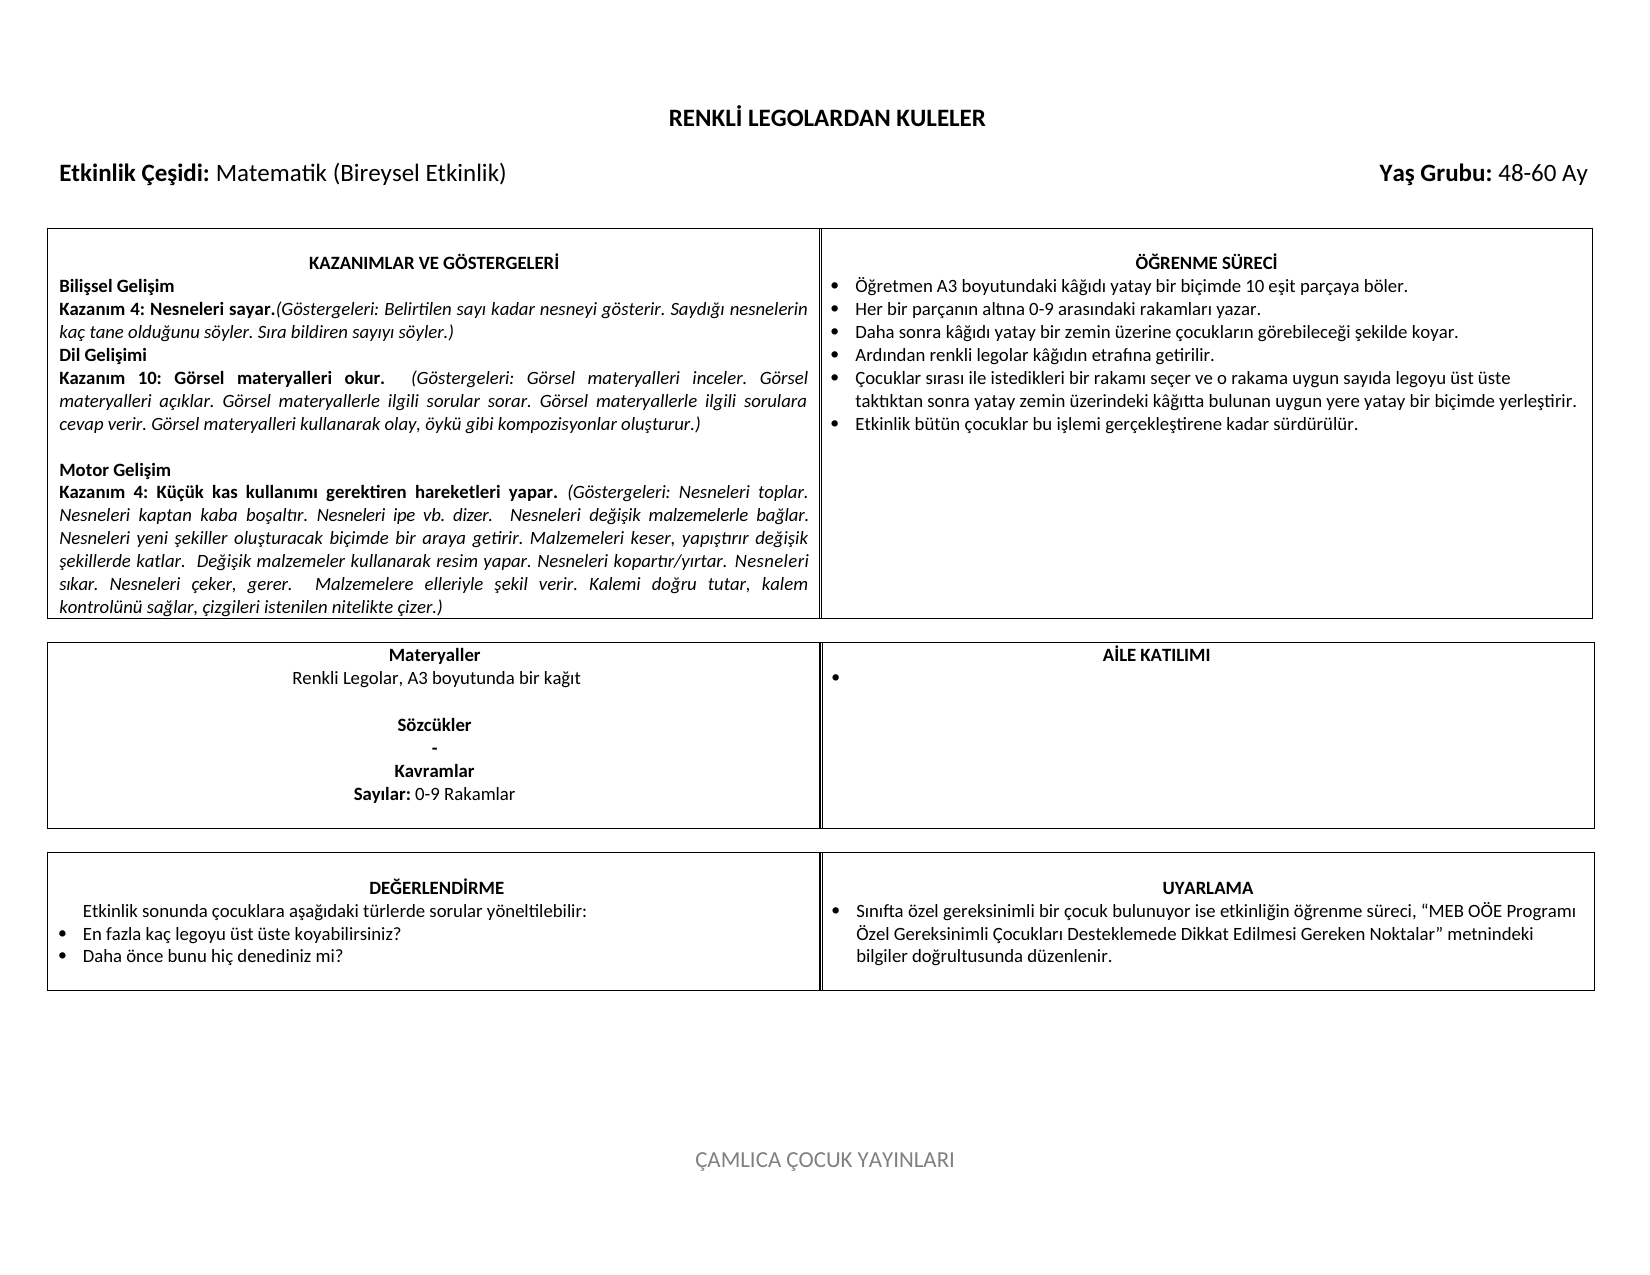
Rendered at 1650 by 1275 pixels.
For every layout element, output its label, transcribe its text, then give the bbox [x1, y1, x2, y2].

table_header Materyaller Renkli Legolar, A3 boyutunda bir kağıt Sözcükler - Kavramlar Sayılar: 0-9 Rakamlar [48, 643, 819, 828]
table_header AİLE KATILIMI [823, 643, 1594, 828]
text RENKLİ LEGOLARDAN KULELER [59, 102, 1591, 132]
table_header DEĞERLENDİRME Etkinlik sonunda çocuklara aşağıdaki türlerde sorular yöneltilebilir: En fazla kaç legoyu üst üste koyabilirsiniz? Daha önce bunu hiç denediniz mi? [48, 853, 819, 990]
text Etkinlik Çeşidi: Matematik (Bireysel Etkinlik) Yaş Grubu: 48-60 Ay [59, 158, 1591, 188]
table_header KAZANIMLAR VE GÖSTERGELERİ Bilişsel Gelişim Kazanım 4: Nesneleri sayar.(Göstergeleri: Belirtilen sayı kadar nesneyi gösterir. Saydığı nesnelerin kaç tane olduğunu söyler. Sıra bildiren sayıyı söyler.) Dil Gelişimi Kazanım 10: Görsel materyalleri okur. (Göstergeleri: Görsel materyalleri inceler. Görsel materyalleri açıklar. Görsel materyallerle ilgili sorular sorar. Görsel materyallerle ilgili sorulara cevap verir. Görsel materyalleri kullanarak olay, öykü gibi kompozisyonlar oluşturur.) Motor Gelişim Kazanım 4: Küçük kas kullanımı gerektiren hareketleri yapar. (Göstergeleri: Nesneleri toplar. Nesneleri kaptan kaba boşaltır. Nesneleri ipe vb. dizer. Nesneleri değişik malzemelerle bağlar. Nesneleri yeni şekiller oluşturacak biçimde bir araya getirir. Malzemeleri keser, yapıştırır değişik şekillerde katlar. Değişik malzemeler kullanarak resim yapar. Nesneleri kopartır/yırtar. Nesneleri sıkar. Nesneleri çeker, gerer. Malzemelere elleriyle şekil verir. Kalemi doğru tutar, kalem kontrolünü sağlar, çizgileri istenilen nitelikte çizer.) [48, 229, 819, 618]
table_header UYARLAMA Sınıfta özel gereksinimli bir çocuk bulunuyor ise etkinliğin öğrenme süreci, “MEB OÖE Programı Özel Gereksinimli Çocukları Desteklemede Dikkat Edilmesi Gereken Noktalar” metnindeki bilgiler doğrultusunda düzenlenir. [823, 853, 1594, 990]
table_header ÖĞRENME SÜRECİ Öğretmen A3 boyutundaki kâğıdı yatay bir biçimde 10 eşit parçaya böler. Her bir parçanın altına 0-9 arasındaki rakamları yazar. Daha sonra kâğıdı yatay bir zemin üzerine çocukların görebileceği şekilde koyar. Ardından renkli legolar kâğıdın etrafına getirilir. Çocuklar sırası ile istedikleri bir rakamı seçer ve o rakama uygun sayıda legoyu üst üste taktıktan sonra yatay zemin üzerindeki kâğıtta bulunan uygun yere yatay bir biçimde yerleştirir. Etkinlik bütün çocuklar bu işlemi gerçekleştirene kadar sürdürülür. [822, 229, 1592, 618]
